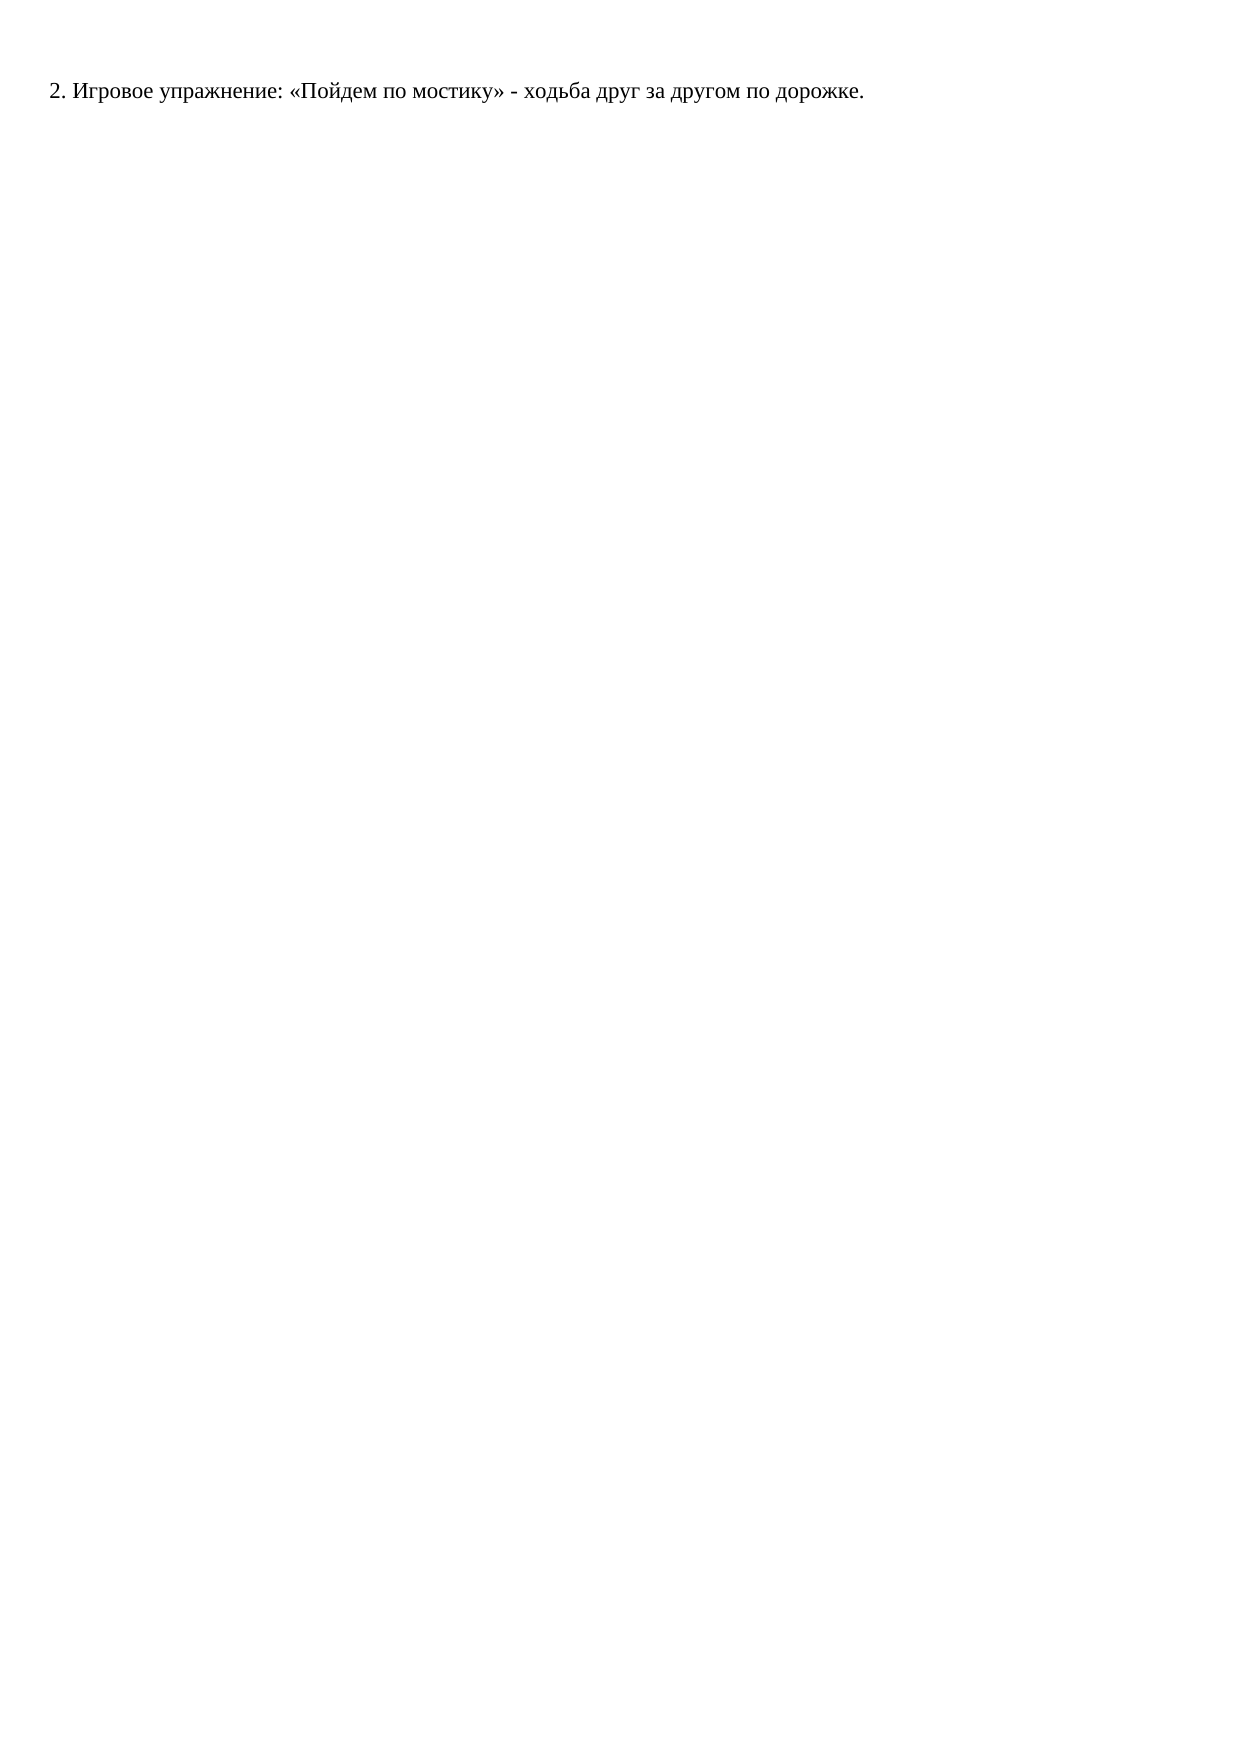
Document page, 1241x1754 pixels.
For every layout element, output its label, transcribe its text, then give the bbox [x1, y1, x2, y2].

text 2. Игровое упражнение: «Пойдем по мостику» - ходьба друг за другом по дорожке. [49, 77, 1069, 103]
